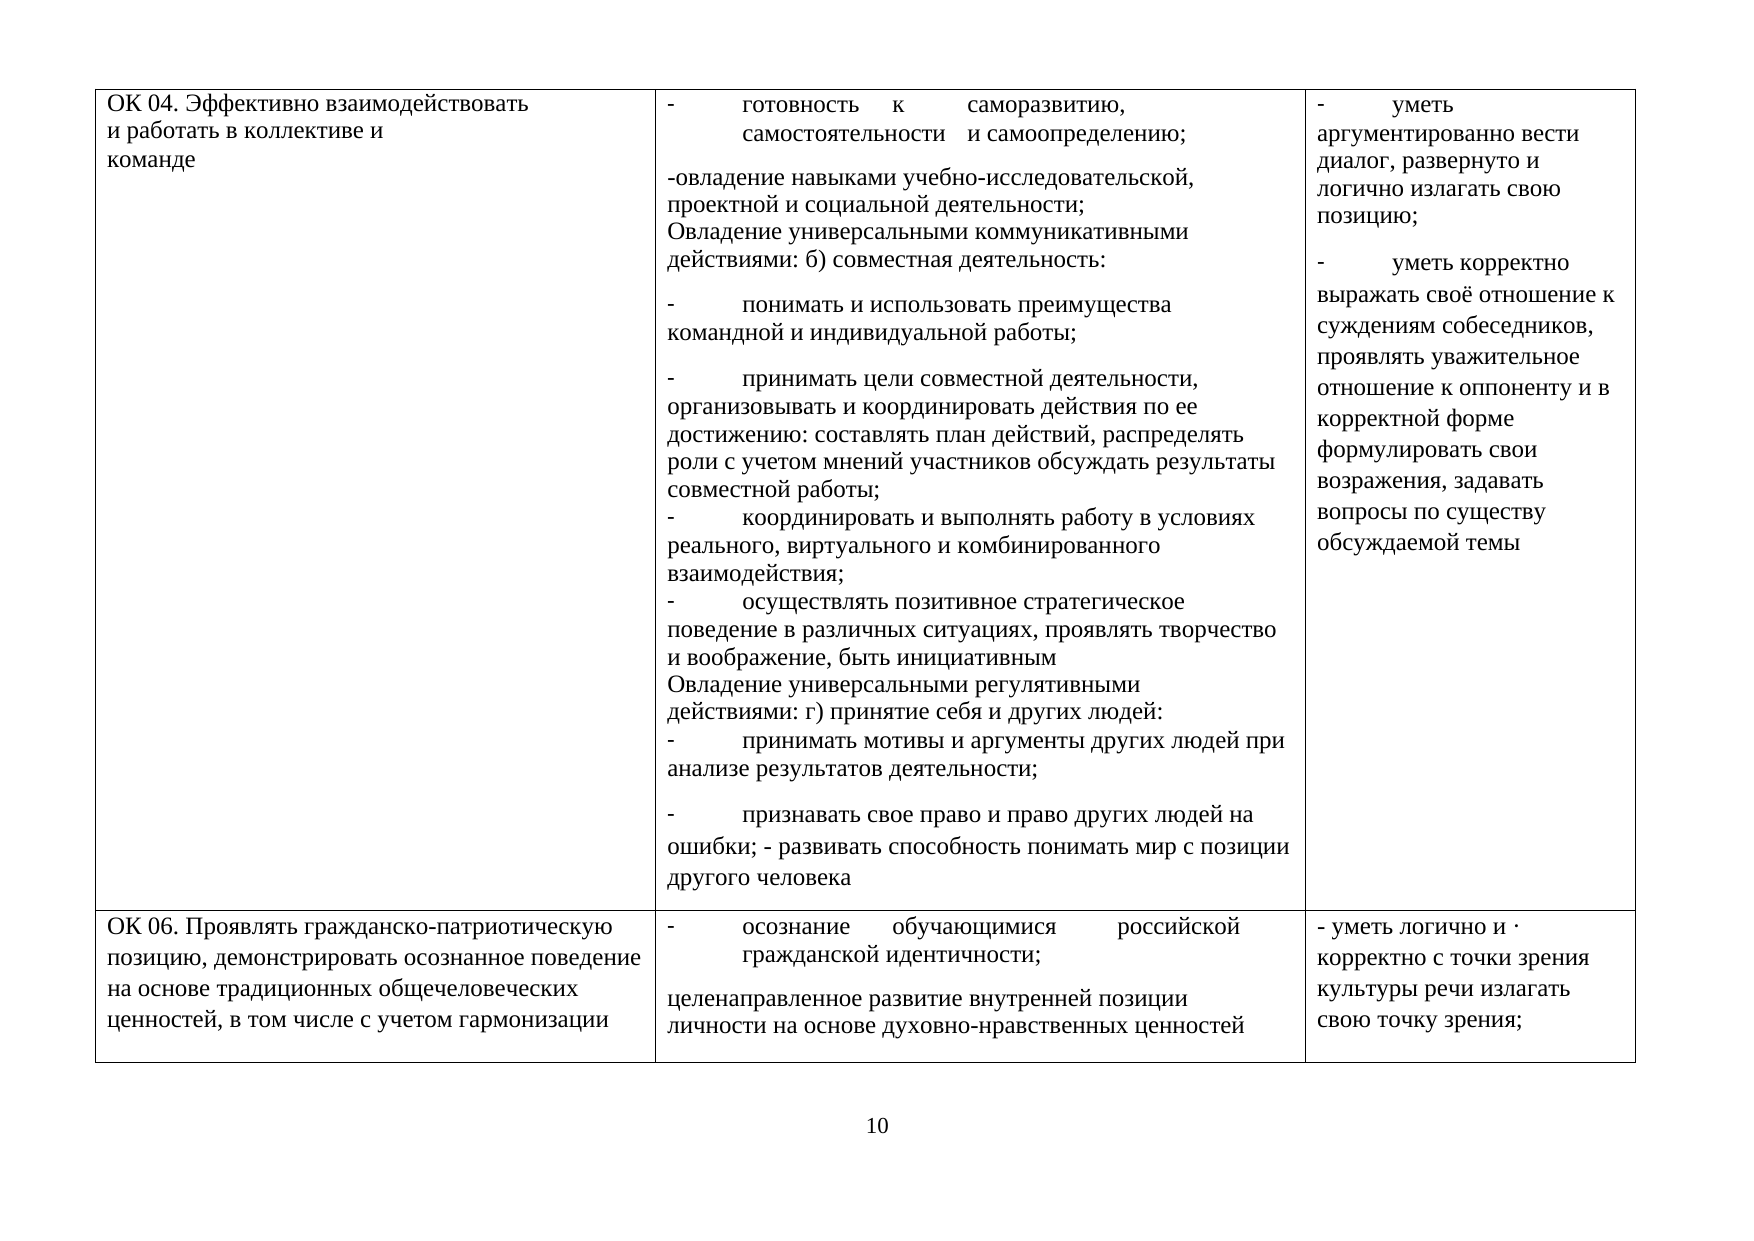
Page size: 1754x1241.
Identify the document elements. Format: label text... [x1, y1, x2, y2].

table_cell уметь аргументированно вести диалог, развернуто и логично излагать свою позицию; уметь корректно выражать своё отношение к суждениям собеседников, проявлять уважительное отношение к оппоненту и в корректной форме формулировать свои возражения, задавать вопросы по существу обсуждаемой темы [1306, 90, 1635, 910]
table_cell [1306, 911, 1635, 1062]
table_cell готовность к саморазвитию, самостоятельности и самоопределению; -овладение навыками учебно-исследовательской, проектной и социальной деятельности; Овладение универсальными коммуникативными действиями: б) совместная деятельность: понимать и использовать преимущества командной и индивидуальной работы; принимать цели совместной деятельности, организовывать и координировать действия по ее достижению: составлять план действий, распределять роли с учетом мнений участников обсуждать результаты совместной работы; координировать и выполнять работу в условиях реального, виртуального и комбинированного взаимодействия; осуществлять позитивное стратегическое поведение в различных ситуациях, проявлять творчество и воображение, быть инициативным Овладение универсальными регулятивными действиями: г) принятие себя и других людей: принимать мотивы и аргументы других людей при анализе результатов деятельности; признавать свое право и право других людей на ошибки; - развивать способность понимать мир с позиции другого человека [656, 90, 1305, 910]
table_cell ОК 04. Эффективно взаимодействовать и работать в коллективе и команде [96, 90, 655, 910]
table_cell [656, 911, 1305, 1062]
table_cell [96, 911, 655, 1062]
